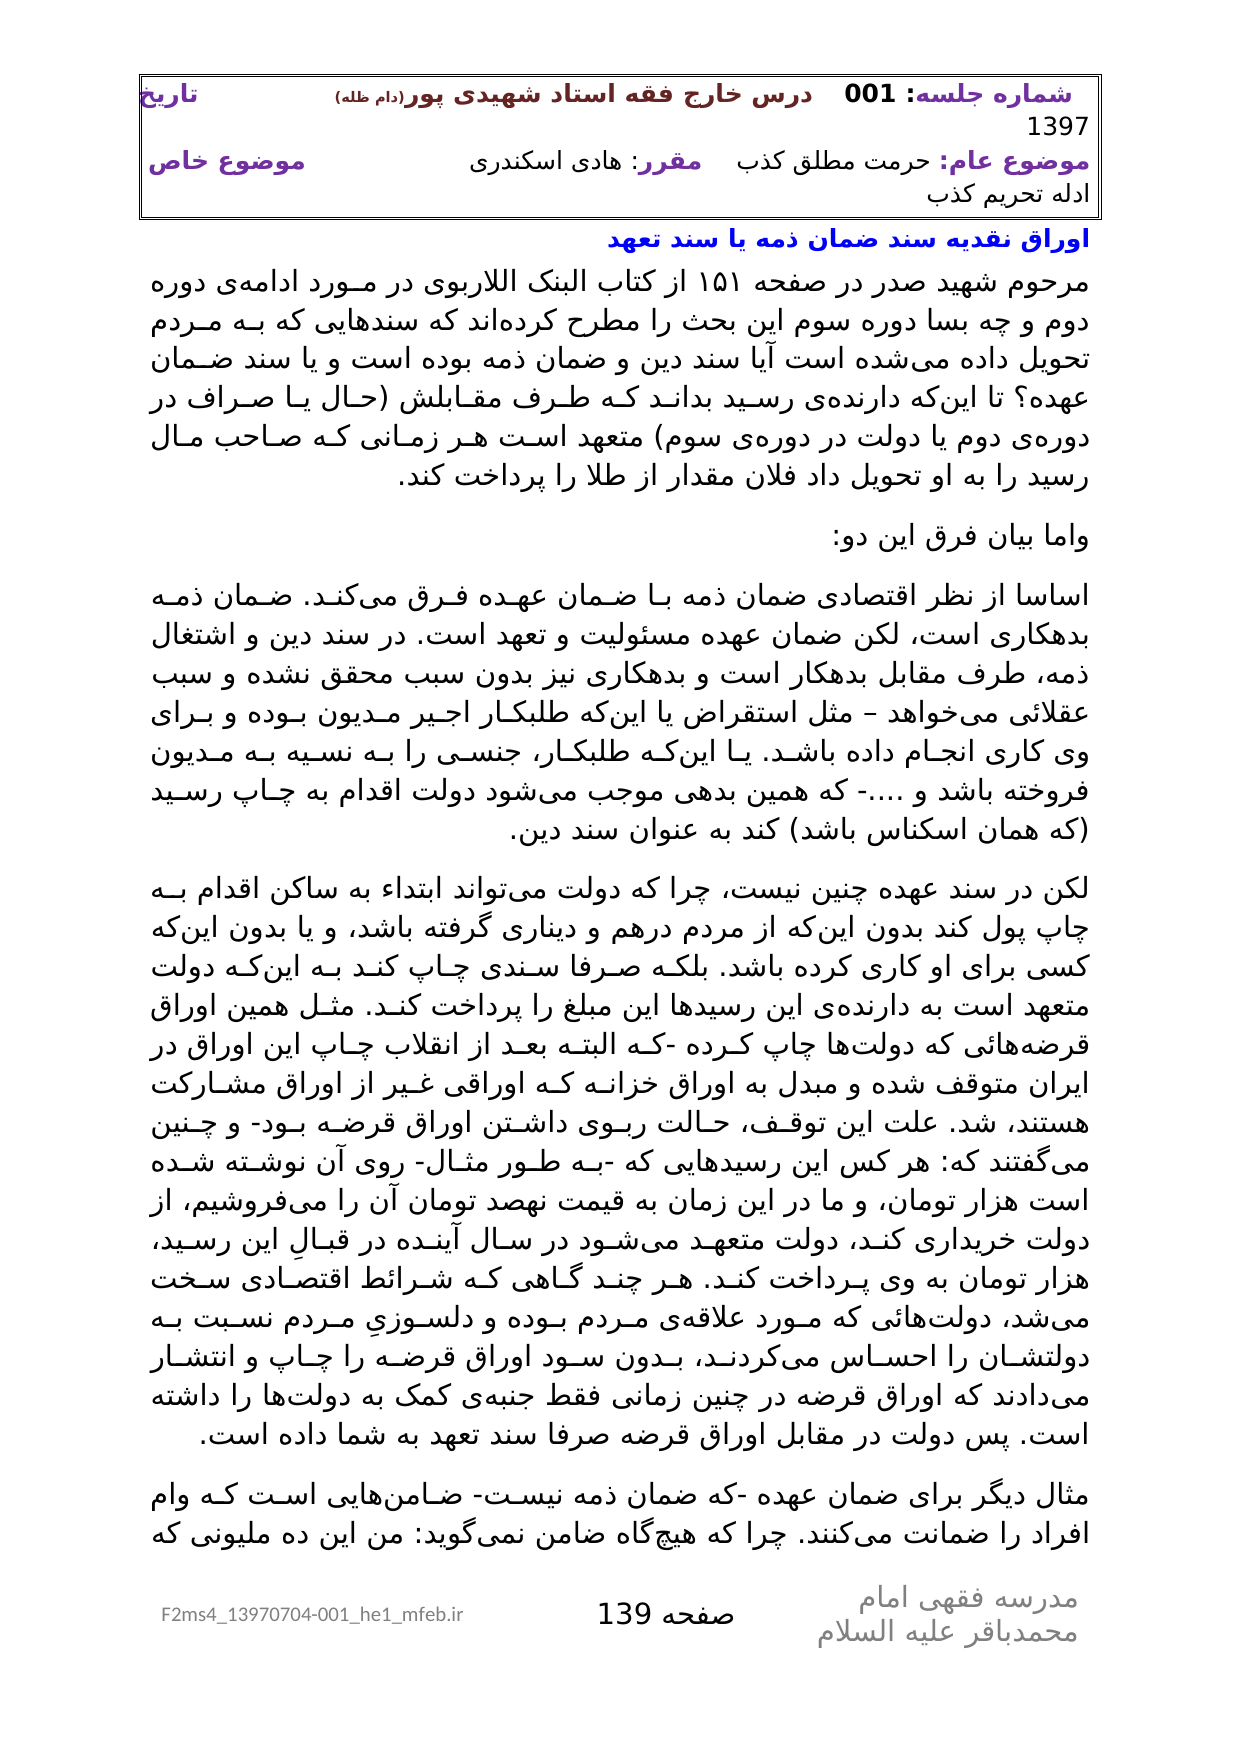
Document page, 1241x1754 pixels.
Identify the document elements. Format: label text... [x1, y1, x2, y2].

text مرحوم شهید صدر در صفحه ۱۵۱ از کتاب البنک اللاربوی در مورد ادامه‌ی دوره دوم و چه بسا دوره سوم این بحث را مطرح کرده‌اند که سند‌هایی که به مردم تحویل داده می‌شده است آیا سند دین و ضمان ذمه بوده است و یا سند ضمان عهده؟ تا این‌که دارنده‌ی رسید بداند که طرف مقابلش (حال یا صراف در دوره‌ی دوم یا دولت در دوره‌ی سوم) متعهد است هر زمانی که صاحب مال رسید را به او تحویل داد فلان مقدار از طلا را پرداخت کند. [150, 264, 1090, 493]
text واما بیان فرق این دو: [150, 518, 1090, 552]
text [150, 1477, 1090, 1550]
text اساسا از نظر اقتصادی ضمان ذمه با ضمان عهده فرق می‌‌کند. ضمان ذمه بدهکاری است، لکن ‌ضمان عهده مسئولیت و تعهد است. در سند دین و اشتغال ذمه، طرف مقابل بدهکار است و بدهکاری نیز بدون سبب محقق نشده و سبب عقلائی می‌خواهد – مثل استقراض یا این‌که طلبکار اجیر مدیون بوده و برای وی کاری انجام داده باشد. یا این‌که طلبکار، جنسی را به نسیه به مدیون فروخته باشد و ....- که همین بدهی موجب می‌شود دولت اقدام به چاپ رسید (که همان اسکناس باشد) کند به عنوان سند دین. [150, 578, 1090, 846]
subtitle اوراق نقدیه سند ضمان ذمه یا سند تعهد [150, 224, 1090, 253]
text لکن در سند عهده چنین نیست، چرا که دولت می‌تواند ‌ابتداء به ساکن اقدام به چاپ پول کند بدون این‌که از مردم درهم و دیناری گرفته باشد، و یا بدون این‌که کسی برای او کاری کرده باشد. بلکه صرفا سندی چاپ کند به این‌که دولت متعهد است به دارنده‌ی این رسیدها این مبلغ را پرداخت کند. مثل همین اوراق قرضه‌هائی که دولت‌ها چاپ کرده -که البته بعد از انقلاب چاپ این اوراق در ایران متوقف شده و مبدل به اوراق خزانه که اوراقی غیر از اوراق مشارکت هستند، شد. علت این توقف، حالت ربوی داشتن اوراق قرضه بود- و چنین می‌گفتند که: هر کس این رسیدهایی که -به طور مثال- روی آن نوشته شده است هزار تومان، و ما در این زمان به قیمت نهصد تومان آن را می‌فروشیم، از دولت خریداری کند، دولت متعهد می‌‌شود در سال آینده در قبالِ این رسید، هزار تومان به وی پرداخت کند. هر چند گاهی که شرائط اقتصادی سخت می‌شد، دولت‌هائی که مورد علاقه‌ی مردم بوده و دلسوزیِ مردم نسبت به دولتشان را احساس می‌کردند، بدون سود اوراق قرضه را چاپ و انتشار می‌دادند که اوراق قرضه در چنین زمانی فقط جنبه‌ی کمک به دولت‌ها را داشته است. پس دولت در مقابل اوراق قرضه صرفا سند تعهد به شما داده است. [150, 872, 1090, 1451]
